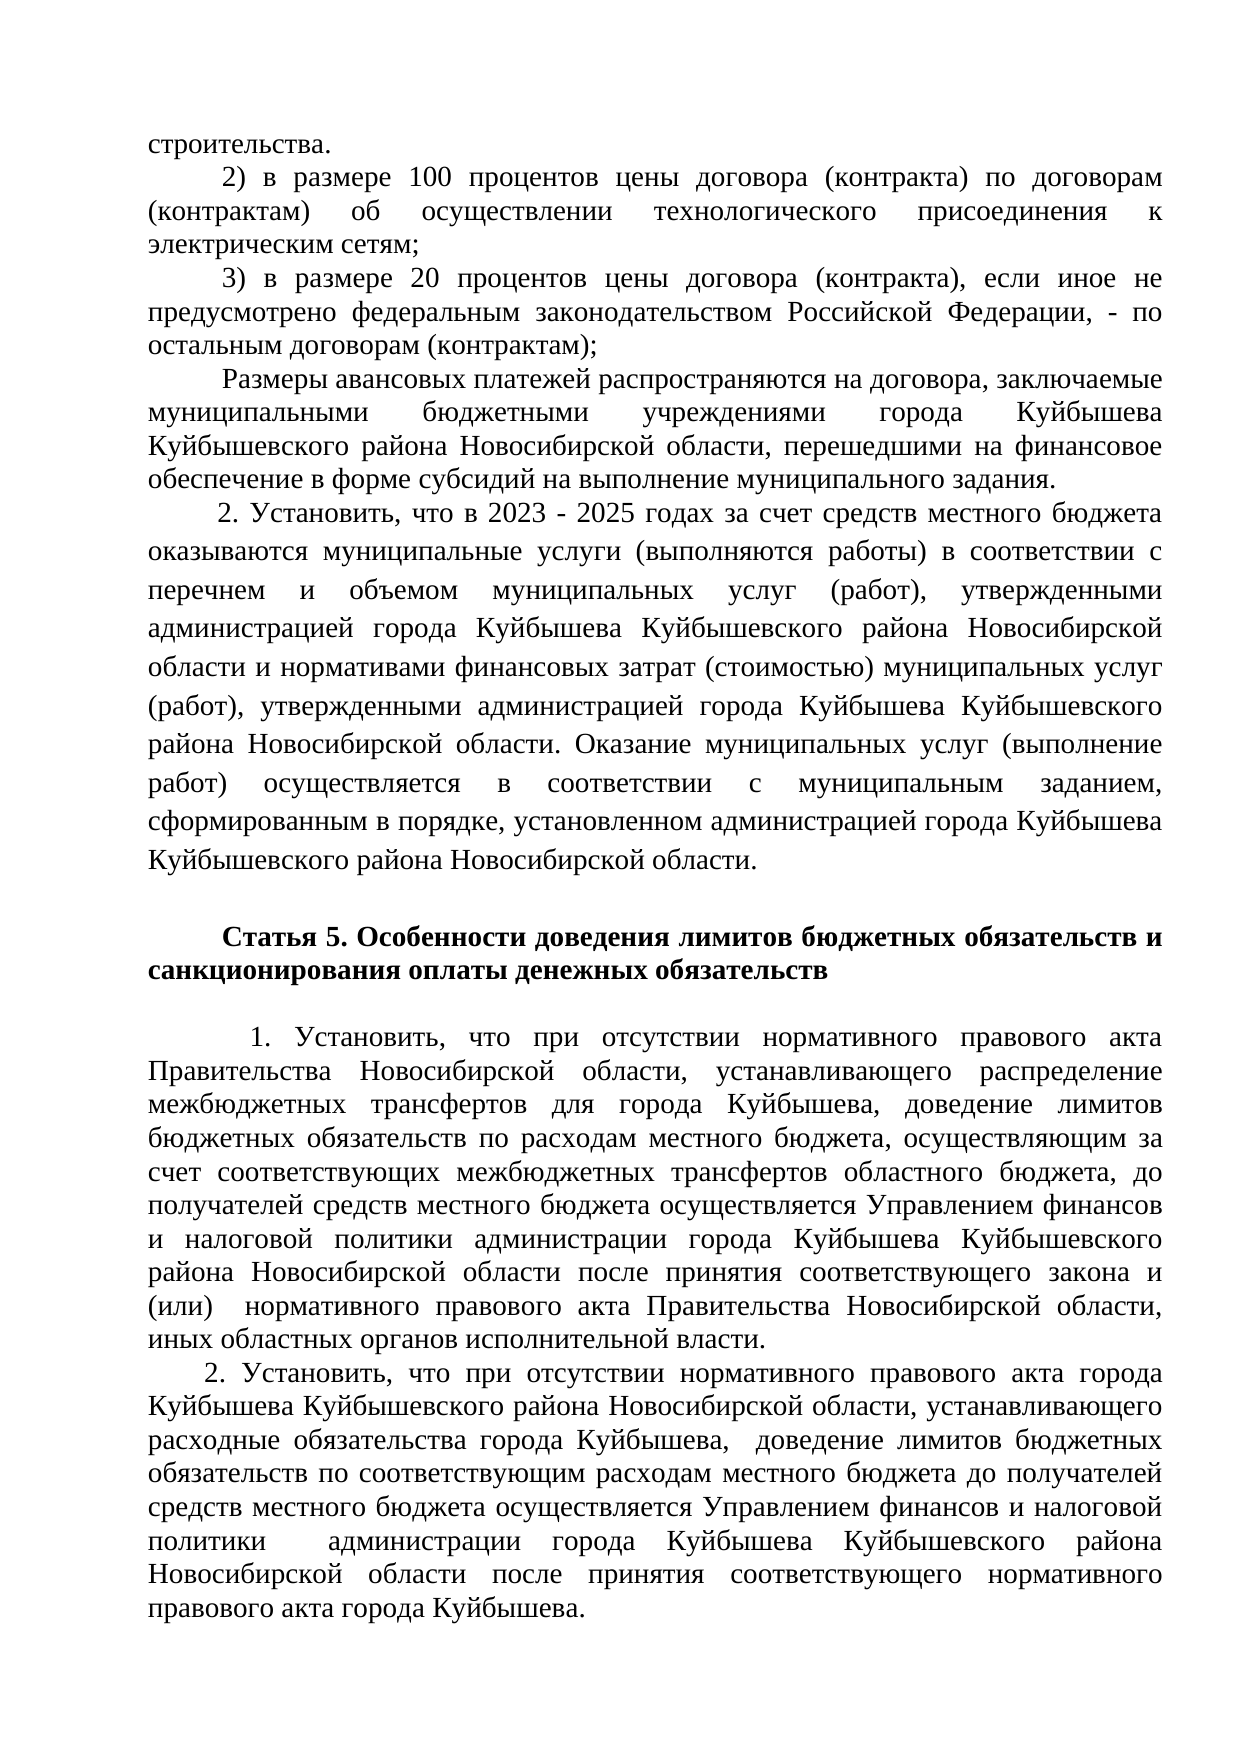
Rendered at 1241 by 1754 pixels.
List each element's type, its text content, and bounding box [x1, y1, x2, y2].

text 1. Установить, что при отсутствии нормативного правового акта Правительства Новосибирской области, устанавливающего распределение межбюджетных трансфертов для города Куйбышева, доведение лимитов бюджетных обязательств по расходам местного бюджета, осуществляющим за счет соответствующих межбюджетных трансфертов областного бюджета, до получателей средств местного бюджета осуществляется Управлением финансов и налоговой политики администрации города Куйбышева Куйбышевского района Новосибирской области после принятия соответствующего закона и (или) нормативного правового акта Правительства Новосибирской области, иных областных органов исполнительной власти. [148, 1019, 1163, 1355]
text Статья 5. Особенности доведения лимитов бюджетных обязательств и санкционирования оплаты денежных обязательств [148, 919, 1163, 986]
text 2. Установить, что при отсутствии нормативного правового акта города Куйбышева Куйбышевского района Новосибирской области, устанавливающего расходные обязательства города Куйбышева, доведение лимитов бюджетных обязательств по соответствующим расходам местного бюджета до получателей средств местного бюджета осуществляется Управлением финансов и налоговой политики администрации города Куйбышева Куйбышевского района Новосибирской области после принятия соответствующего нормативного правового акта города Куйбышева. [148, 1355, 1163, 1623]
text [148, 126, 1163, 159]
text 2. Установить, что в 2023 - 2025 годах за счет средств местного бюджета оказываются муниципальные услуги (выполняются работы) в соответствии с перечнем и объемом муниципальных услуг (работ), утвержденными администрацией города Куйбышева Куйбышевского района Новосибирской области и нормативами финансовых затрат (стоимостью) муниципальных услуг (работ), утвержденными администрацией города Куйбышева Куйбышевского района Новосибирской области. Оказание муниципальных услуг (выполнение работ) осуществляется в соответствии с муниципальным заданием, сформированным в порядке, установленном администрацией города Куйбышева Куйбышевского района Новосибирской области. [148, 495, 1163, 875]
text 2) в размере 100 процентов цены договора (контракта) по договорам (контрактам) об осуществлении технологического присоединения к электрическим сетям; [148, 159, 1163, 260]
text 3) в размере 20 процентов цены договора (контракта), если иное не предусмотрено федеральным законодательством Российской Федерации, - по остальным договорам (контрактам); [148, 260, 1163, 361]
text Размеры авансовых платежей распространяются на договора, заключаемые муниципальными бюджетными учреждениями города Куйбышева Куйбышевского района Новосибирской области, перешедшими на финансовое обеспечение в форме субсидий на выполнение муниципального задания. [148, 361, 1163, 495]
